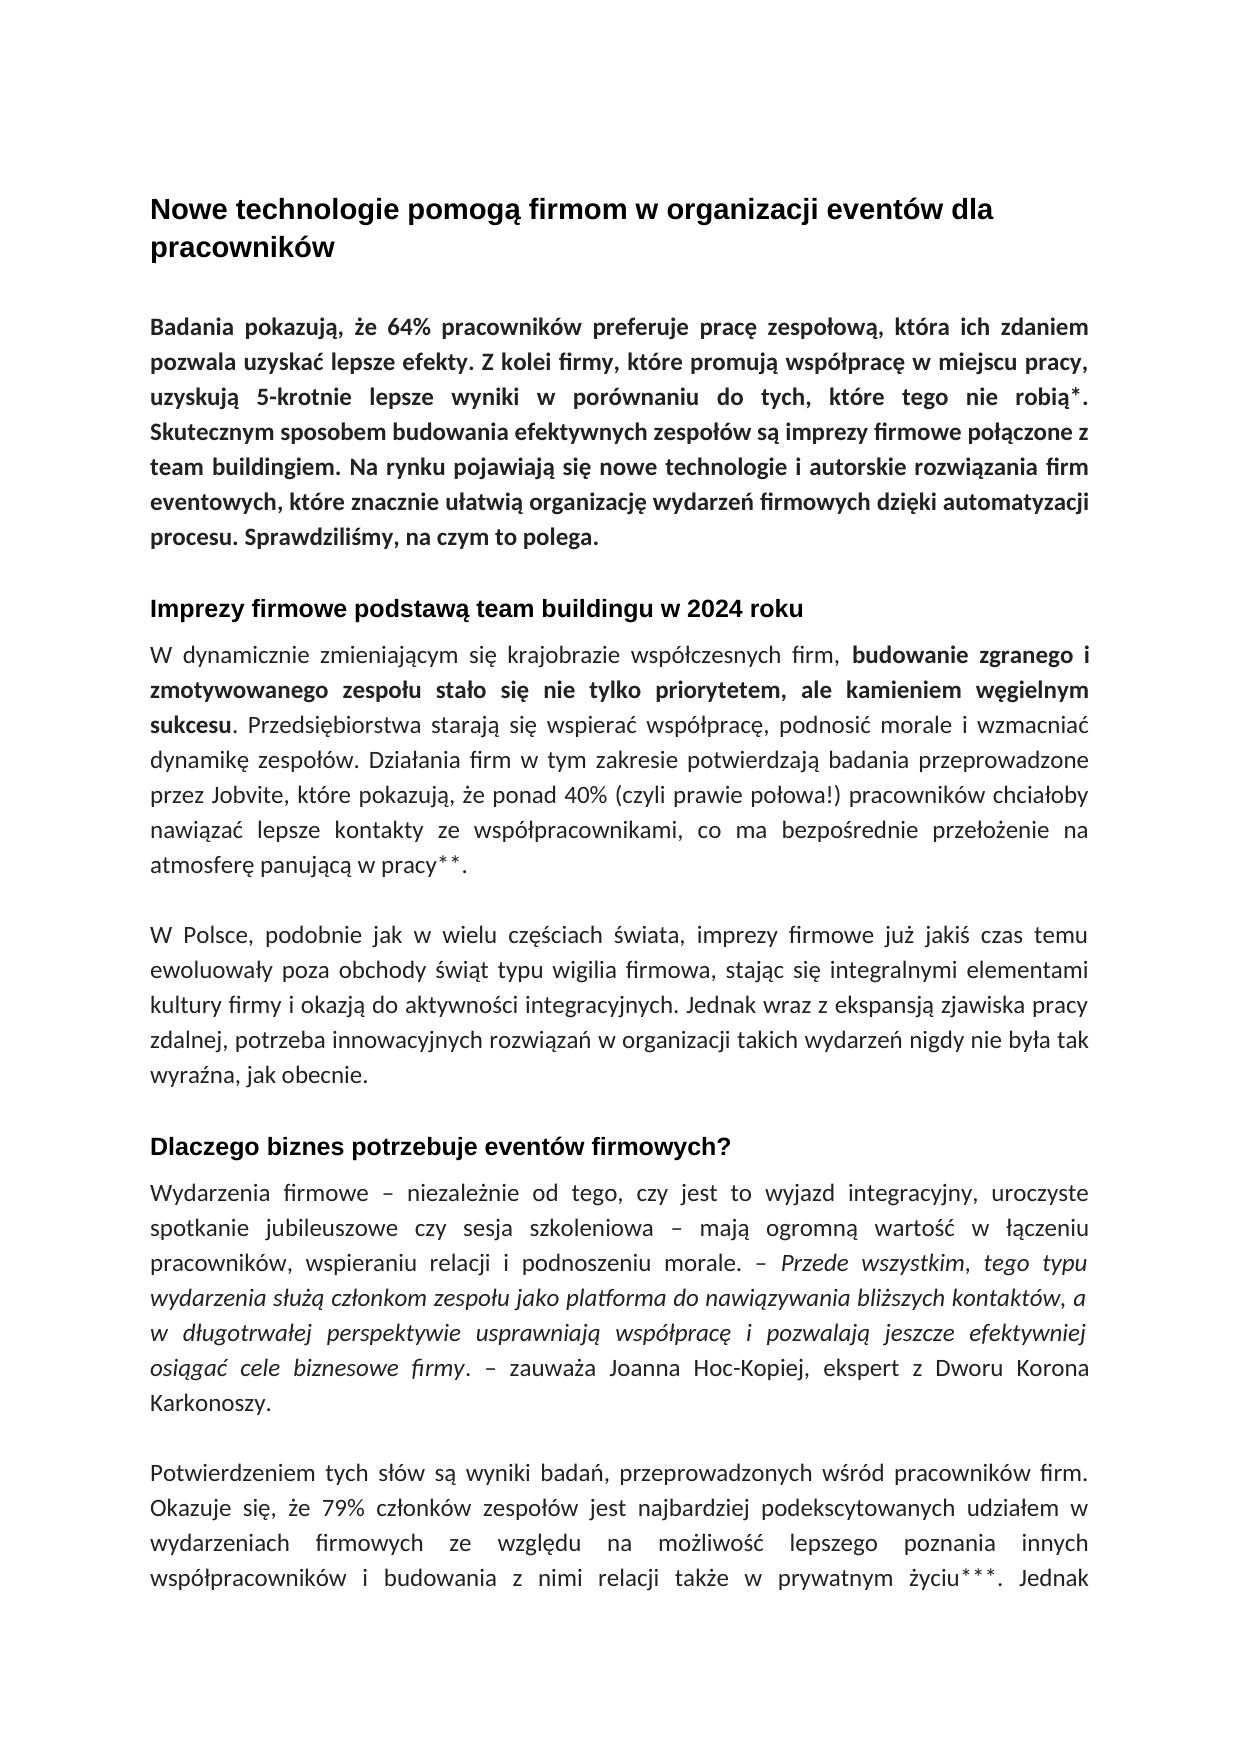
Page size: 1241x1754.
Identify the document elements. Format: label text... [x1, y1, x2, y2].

text W Polsce, podobnie jak w wielu częściach świata, imprezy firmowe już jakiś czas temu ewoluowały poza obchody świąt typu wigilia firmowa, stając się integralnymi elementami kultury firmy i okazją do aktywności integracyjnych. Jednak wraz z ekspansją zjawiska pracy zdalnej, potrzeba innowacyjnych rozwiązań w organizacji takich wydarzeń nigdy nie była tak wyraźna, jak obecnie. [150, 919, 1090, 1090]
subtitle Imprezy firmowe podstawą team buildingu w 2024 roku [150, 594, 1090, 623]
subtitle Nowe technologie pomogą firmom w organizacji eventów dla pracowników [150, 192, 1090, 264]
subtitle Dlaczego biznes potrzebuje eventów firmowych? [150, 1132, 1090, 1161]
text Wydarzenia firmowe – niezależnie od tego, czy jest to wyjazd integracyjny, uroczyste spotkanie jubileuszowe czy sesja szkoleniowa – mają ogromną wartość w łączeniu pracowników, wspieraniu relacji i podnoszeniu morale. – Przede wszystkim, tego typu wydarzenia służą członkom zespołu jako platforma do nawiązywania bliższych kontaktów, a w długotrwałej perspektywie usprawniają współpracę i pozwalają jeszcze efektywniej osiągać cele biznesowe firmy. – zauważa Joanna Hoc-Kopiej, ekspert z Dworu Korona Karkonoszy. [150, 1177, 1090, 1418]
text W dynamicznie zmieniającym się krajobrazie współczesnych firm, budowanie zgranego i zmotywowanego zespołu stało się nie tylko priorytetem, ale kamieniem węgielnym sukcesu. Przedsiębiorstwa starają się wspierać współpracę, podnosić morale i wzmacniać dynamikę zespołów. Działania firm w tym zakresie potwierdzają badania przeprowadzone przez Jobvite, które pokazują, że ponad 40% (czyli prawie połowa!) pracowników chciałoby nawiązać lepsze kontakty ze współpracownikami, co ma bezpośrednie przełożenie na atmosferę panującą w pracy**. [150, 639, 1090, 880]
text Badania pokazują, że 64% pracowników preferuje pracę zespołową, która ich zdaniem pozwala uzyskać lepsze efekty. Z kolei firmy, które promują współpracę w miejscu pracy, uzyskują 5-krotnie lepsze wyniki w porównaniu do tych, które tego nie robią*. Skutecznym sposobem budowania efektywnych zespołów są imprezy firmowe połączone z team buildingiem. Na rynku pojawiają się nowe technologie i autorskie rozwiązania firm eventowych, które znacznie ułatwią organizację wydarzeń firmowych dzięki automatyzacji procesu. Sprawdziliśmy, na czym to polega. [150, 311, 1090, 552]
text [150, 1457, 1090, 1593]
